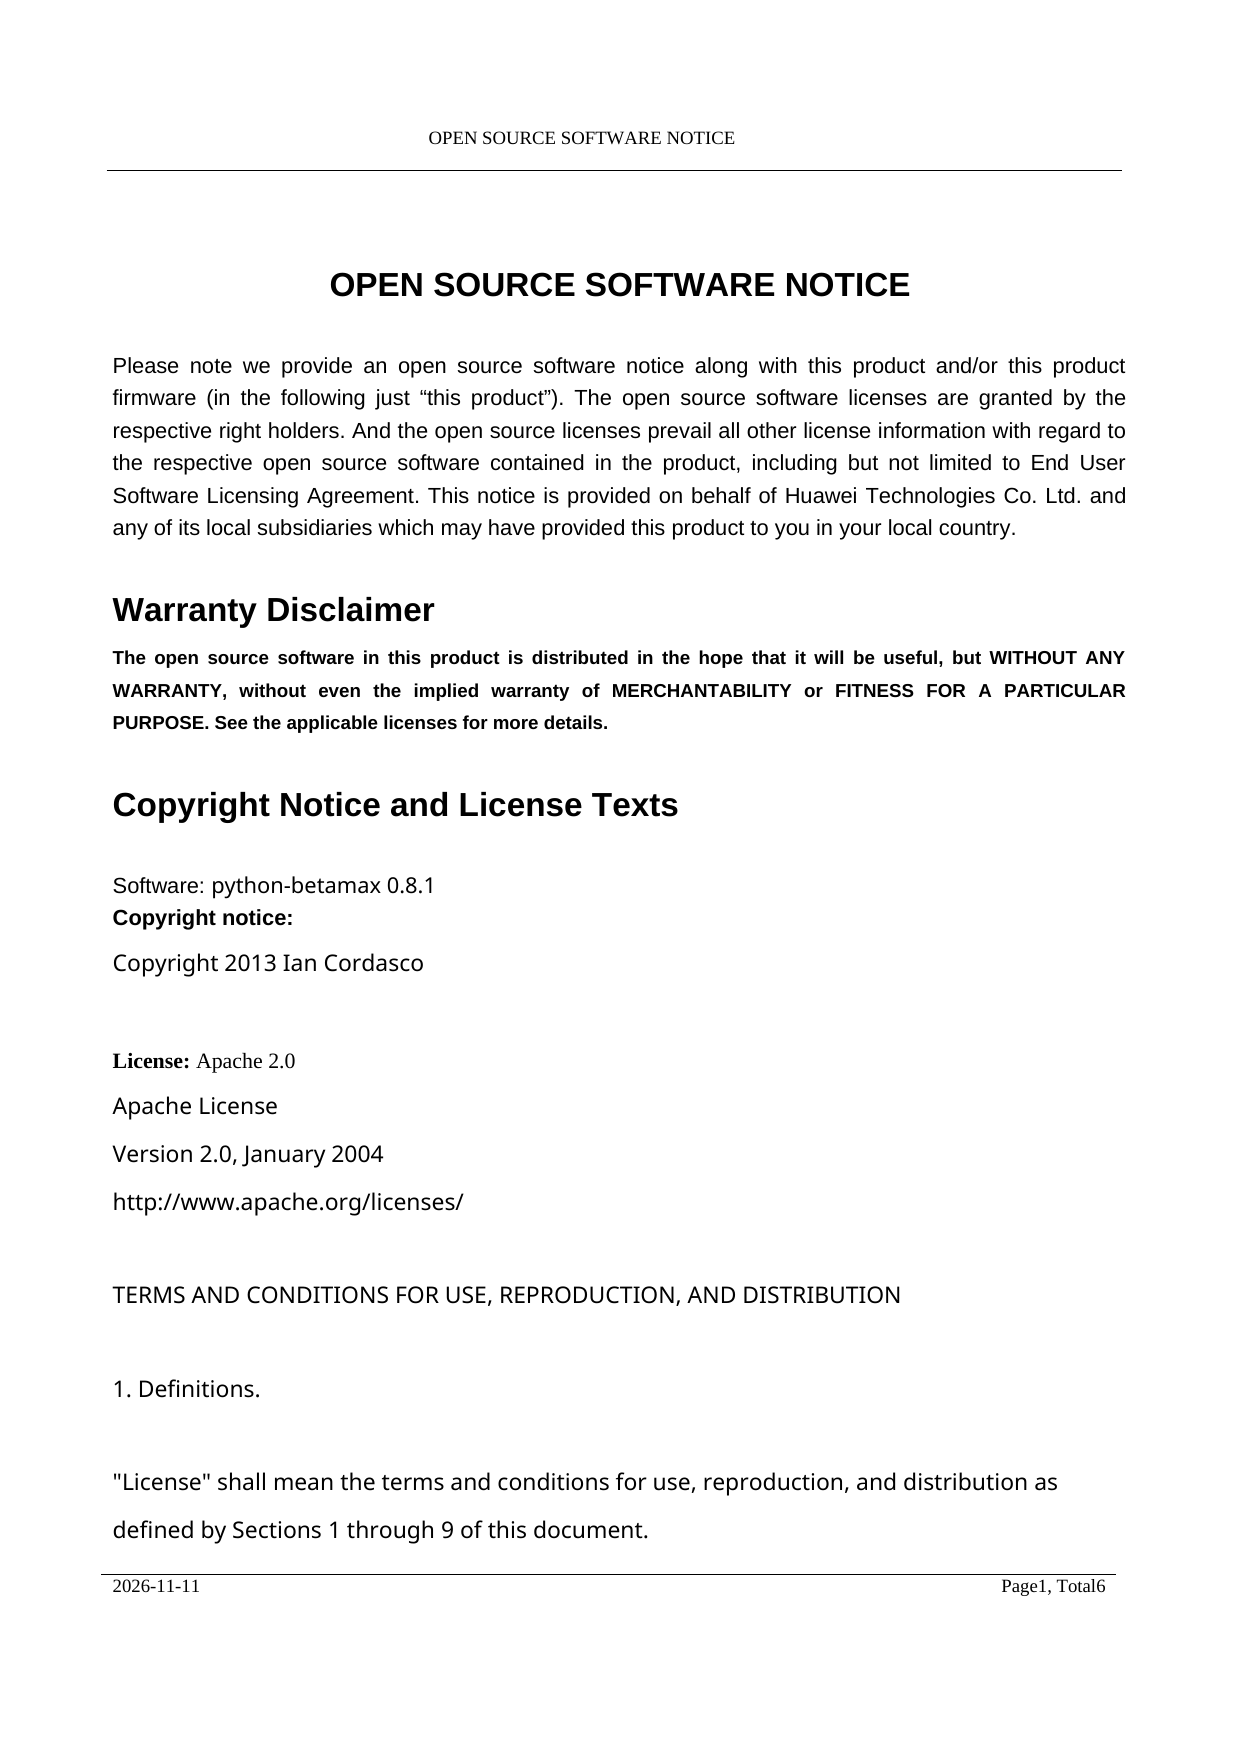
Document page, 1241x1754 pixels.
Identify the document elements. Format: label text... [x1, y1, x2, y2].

text Please note we provide an open source software notice along with this product and/or this product firmware (in the following just “this product”). The open source software licenses are granted by the respective right holders. And the open source licenses prevail all other license information with regard to the respective open source software contained in the product, including but not limited to End User Software Licensing Agreement. This notice is provided on behalf of Huawei Technologies Co. Ltd. and any of its local subsidiaries which may have provided this product to you in your local country. [112, 349, 1128, 544]
text Warranty Disclaimer [112, 576, 1128, 641]
text 1. Definitions. [112, 1372, 1128, 1404]
text Copyright 2013 Ian Cordasco [112, 947, 1128, 1028]
text TERMS AND CONDITIONS FOR USE, REPRODUCTION, AND DISTRIBUTION [112, 1279, 1128, 1311]
text http://www.apache.org/licenses/ [112, 1185, 1128, 1218]
text OPEN SOURCE SOFTWARE NOTICE [112, 251, 1128, 316]
text Copyright notice: [112, 901, 1128, 934]
text Copyright Notice and License Texts [112, 771, 1128, 836]
text Version 2.0, January 2004 [112, 1137, 1128, 1170]
text Apache License [112, 1089, 1128, 1122]
text "License" shall mean the terms and conditions for use, reproduction, and distribution as defined by Sections 1 through 9 of this document. [112, 1465, 1128, 1546]
text The open source software in this product is distributed in the hope that it will be useful, but WITHOUT ANY WARRANTY, without even the implied warranty of MERCHANTABILITY or FITNESS FOR A PARTICULAR PURPOSE. See the applicable licenses for more details. [112, 641, 1128, 739]
text License: Apache 2.0 [112, 1044, 1128, 1077]
text Software: python-betamax 0.8.1 [112, 869, 1128, 901]
